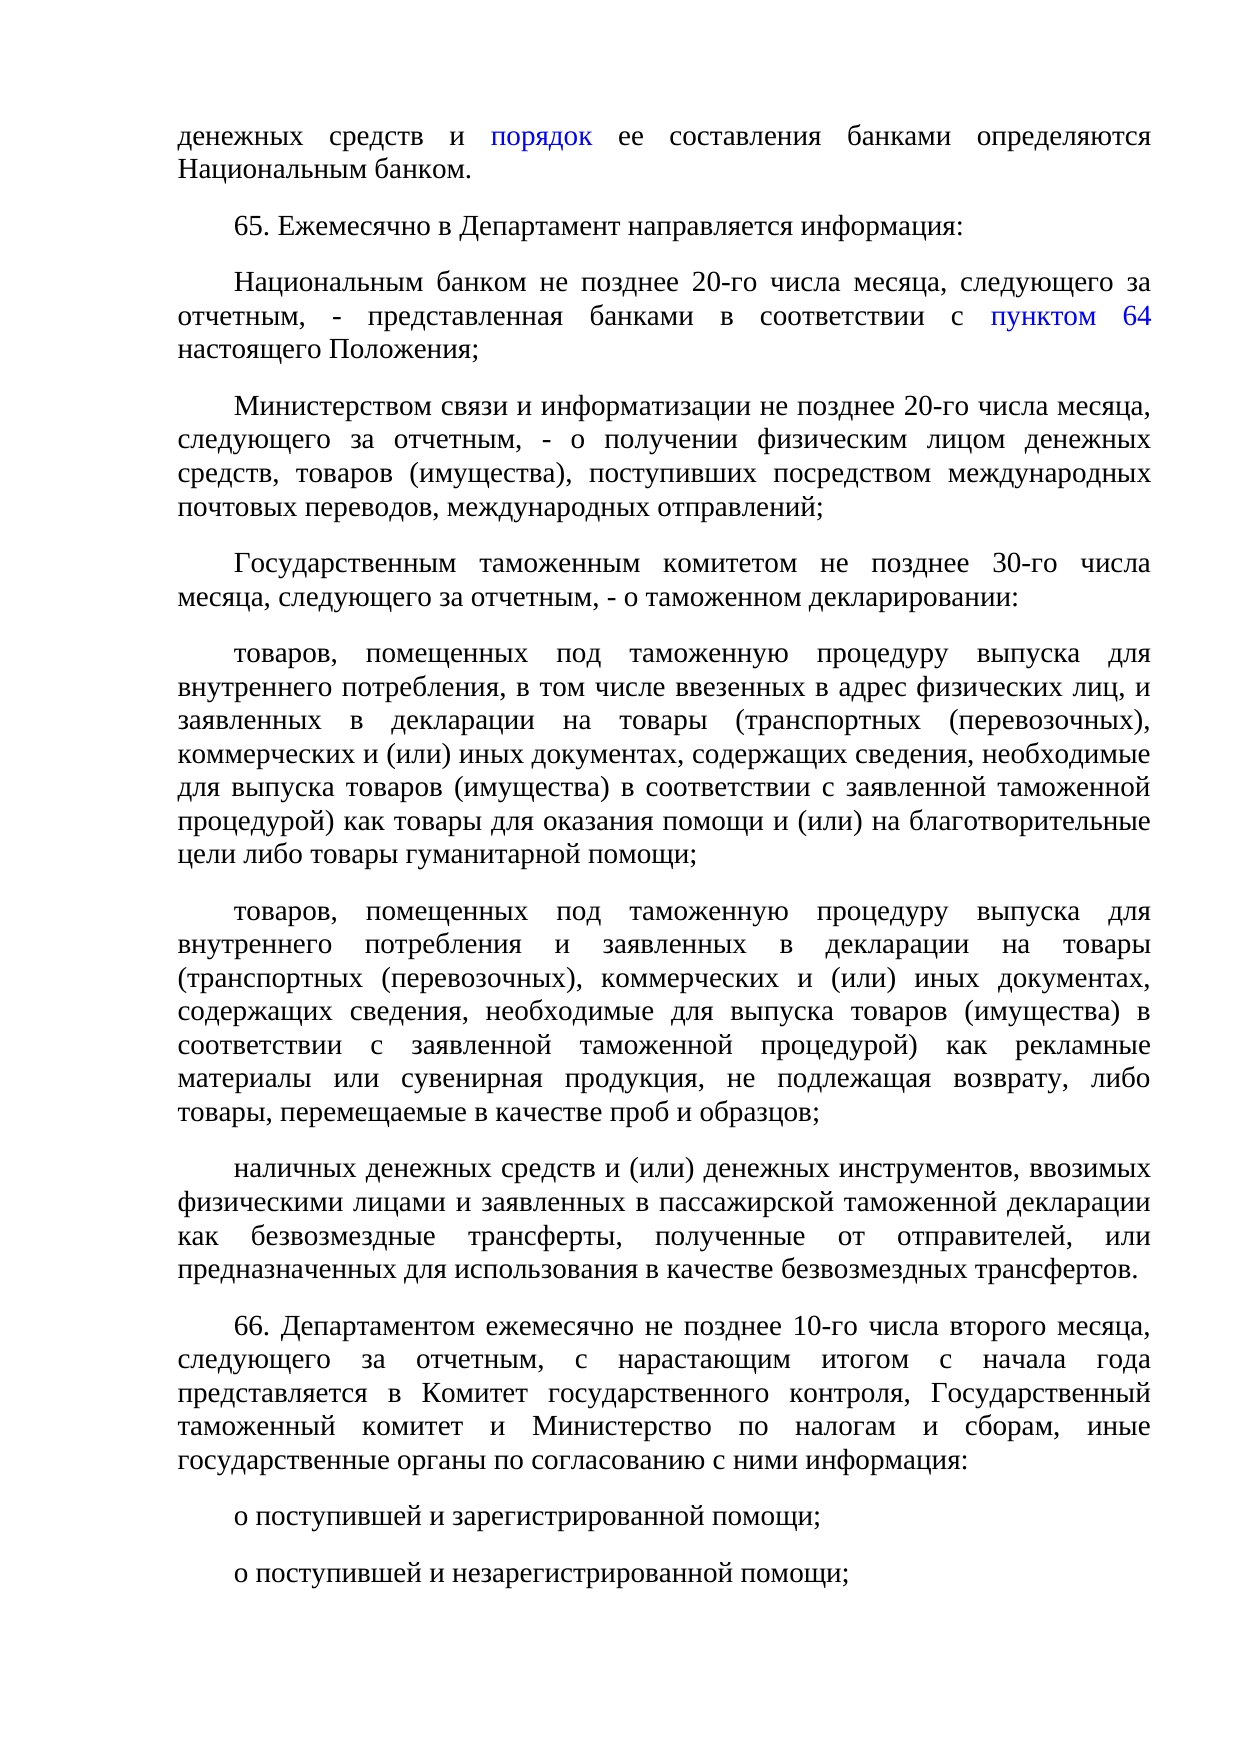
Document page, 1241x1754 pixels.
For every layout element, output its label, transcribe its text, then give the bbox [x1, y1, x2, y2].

text товаров, помещенных под таможенную процедуру выпуска для внутреннего потребления и заявленных в декларации на товары (транспортных (перевозочных), коммерческих и (или) иных документах, содержащих сведения, необходимые для выпуска товаров (имущества) в соответствии с заявленной таможенной процедурой) как рекламные материалы или сувенирная продукция, не подлежащая возврату, либо товары, перемещаемые в качестве проб и образцов; [177, 893, 1152, 1128]
text товаров, помещенных под таможенную процедуру выпуска для внутреннего потребления, в том числе ввезенных в адрес физических лиц, и заявленных в декларации на товары (транспортных (перевозочных), коммерческих и (или) иных документах, содержащих сведения, необходимые для выпуска товаров (имущества) в соответствии с заявленной таможенной процедурой) как товары для оказания помощи и (или) на благотворительные цели либо товары гуманитарной помощи; [177, 635, 1152, 870]
text Государственным таможенным комитетом не позднее 30-го числа месяца, следующего за отчетным, - о таможенном декларировании: [177, 545, 1152, 612]
text 66. Департаментом ежемесячно не позднее 10-го числа второго месяца, следующего за отчетным, с нарастающим итогом с начала года представляется в Комитет государственного контроля, Государственный таможенный комитет и Министерство по налогам и сборам, иные государственные органы по согласованию с ними информация: [177, 1308, 1152, 1475]
text о поступившей и незарегистрированной помощи; [177, 1555, 1152, 1588]
text Министерством связи и информатизации не позднее 20-го числа месяца, следующего за отчетным, - о получении физическим лицом денежных средств, товаров (имущества), поступивших посредством международных почтовых переводов, международных отправлений; [177, 388, 1152, 522]
text наличных денежных средств и (или) денежных инструментов, ввозимых физическими лицами и заявленных в пассажирской таможенной декларации как безвозмездные трансферты, полученные от отправителей, или предназначенных для использования в качестве безвозмездных трансфертов. [177, 1151, 1152, 1285]
text 65. Ежемесячно в Департамент направляется информация: [177, 208, 1152, 242]
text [177, 118, 1152, 185]
text Национальным банком не позднее 20-го числа месяца, следующего за отчетным, - представленная банками в соответствии с пунктом 64 настоящего Положения; [177, 264, 1152, 365]
text о поступившей и зарегистрированной помощи; [177, 1498, 1152, 1532]
